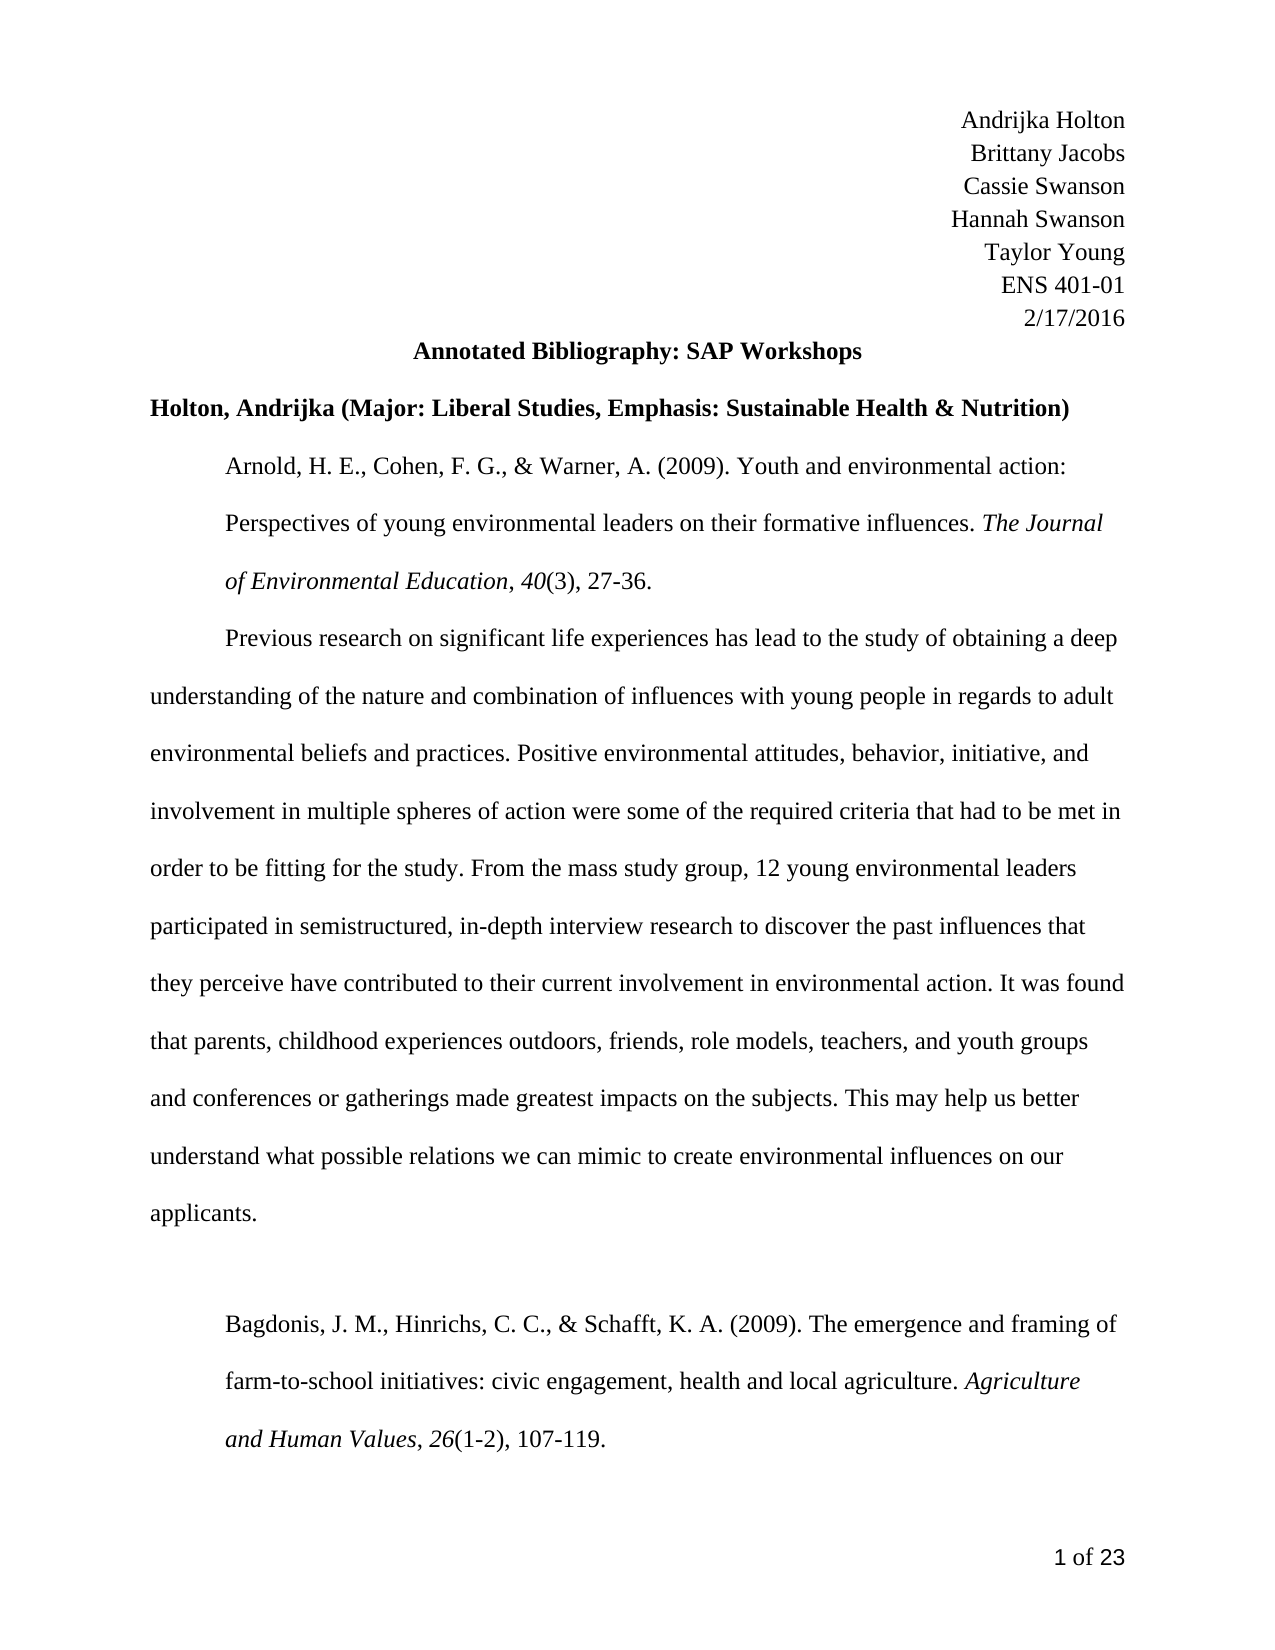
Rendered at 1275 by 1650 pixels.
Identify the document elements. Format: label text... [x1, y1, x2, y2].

text Annotated Bibliography: SAP Workshops [150, 336, 1125, 365]
text Bagdonis, J. M., Hinrichs, C. C., & Schafft, K. A. (2009). The emergence and framing of farm-to-school initiatives: civic engagement, health and local agriculture. Agriculture and Human Values, 26(1-2), 107-119. [225, 1309, 1125, 1452]
text Previous research on significant life experiences has lead to the study of obtaining a deep understanding of the nature and combination of influences with young people in regards to adult environmental beliefs and practices. Positive environmental attitudes, behavior, initiative, and involvement in multiple spheres of action were some of the required criteria that had to be met in order to be fitting for the study. From the mass study group, 12 young environmental leaders participated in semistructured, in-depth interview research to discover the past influences that they perceive have contributed to their current involvement in environmental action. It was found that parents, childhood experiences outdoors, friends, role models, teachers, and youth groups and conferences or gatherings made greatest impacts on the subjects. This may help us better understand what possible relations we can mimic to create environmental influences on our applicants. [150, 623, 1125, 1227]
text Arnold, H. E., Cohen, F. G., & Warner, A. (2009). Youth and environmental action: Perspectives of young environmental leaders on their formative influences. The Journal of Environmental Education, 40(3), 27-36. [225, 451, 1125, 595]
text Holton, Andrijka (Major: Liberal Studies, Emphasis: Sustainable Health & Nutrition) [150, 393, 1125, 422]
